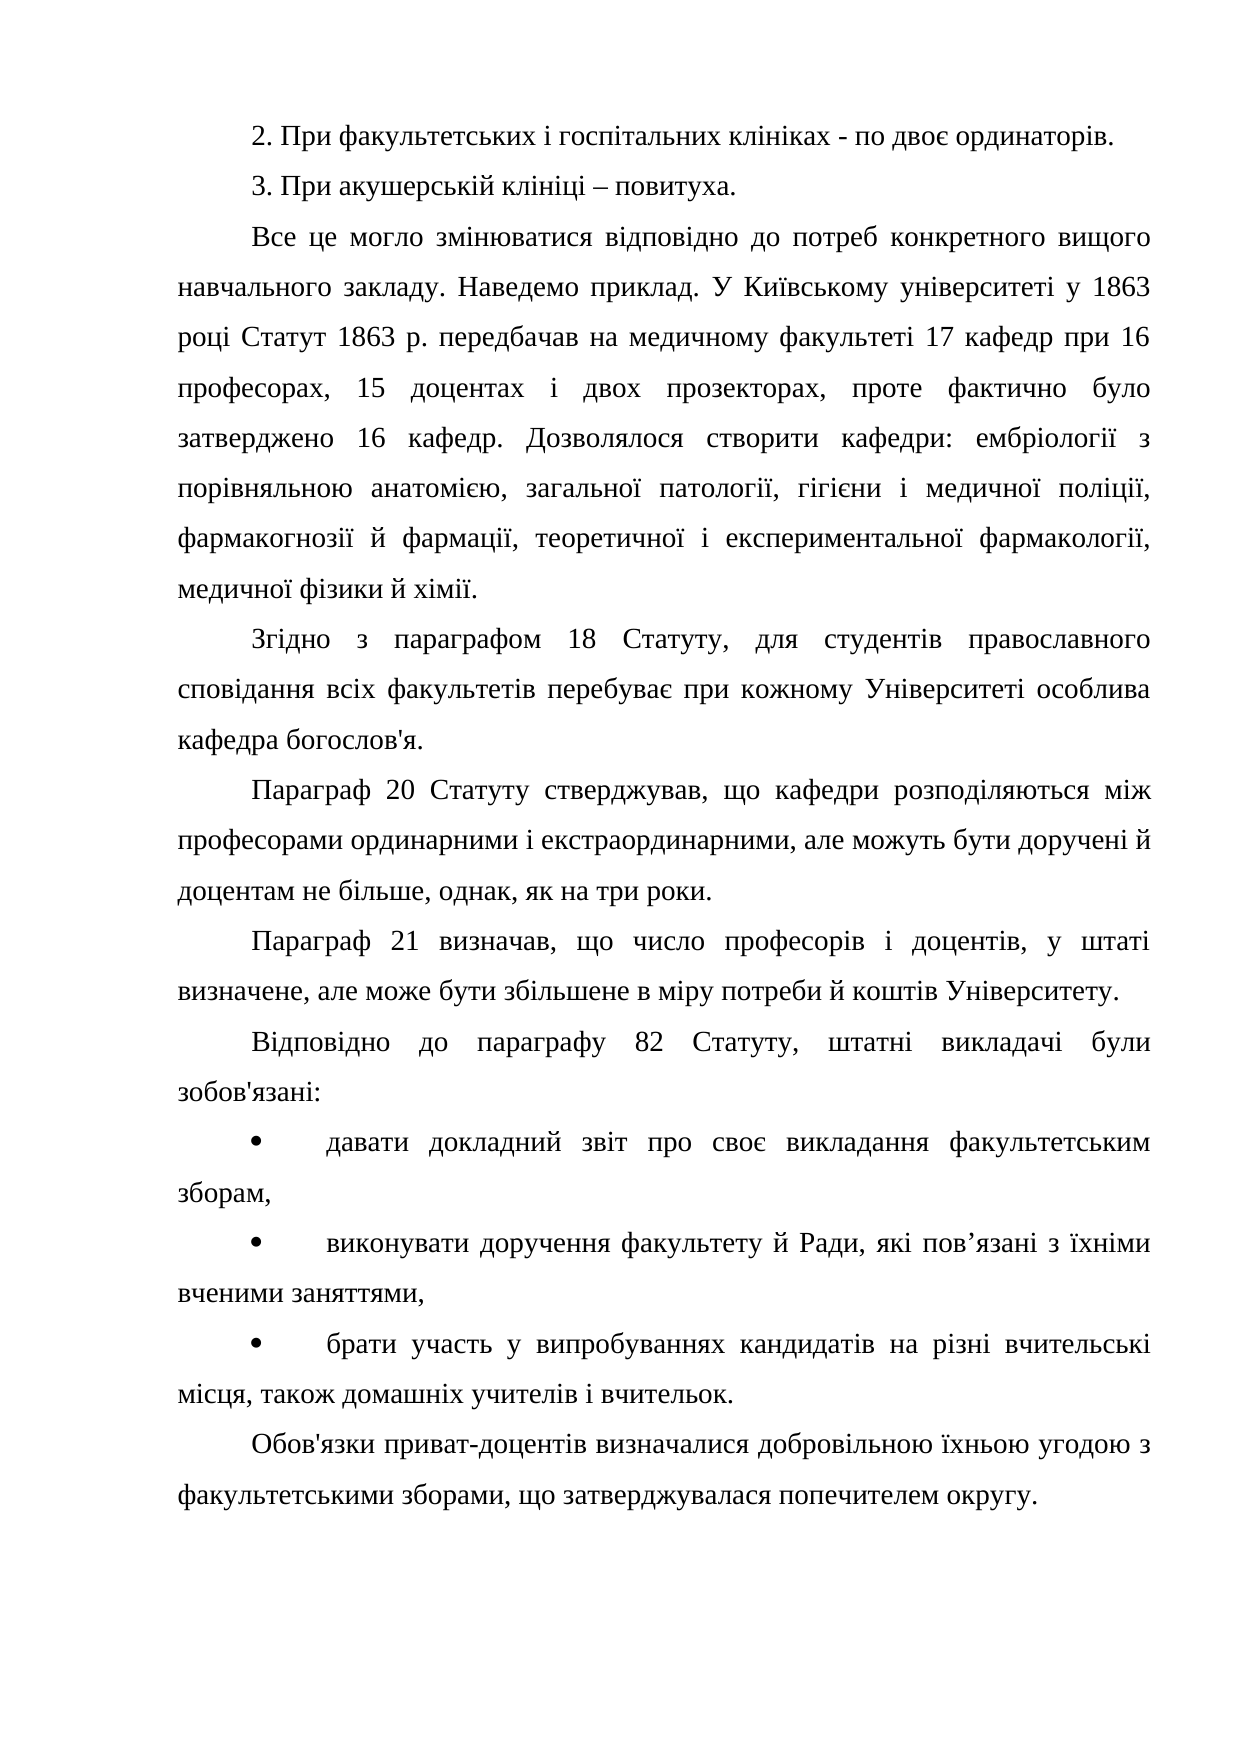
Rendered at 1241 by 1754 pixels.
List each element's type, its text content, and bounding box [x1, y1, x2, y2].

text Параграф 20 Статуту стверджував, що кафедри розподіляються між професорами ординарними і екстраординарними, але можуть бути доручені й доцентам не більше, однак, як на три роки. [177, 772, 1152, 906]
text 3. При акушерській клініці – повитуха. [177, 168, 1152, 202]
text 2. При факультетських і госпітальних клініках - по двоє ординаторів. [177, 118, 1152, 152]
list виконувати доручення факультету й Ради, які пов’язані з їхніми вченими заняттями, [177, 1225, 1152, 1309]
list давати докладний звіт про своє викладання факультетським зборам, [177, 1124, 1152, 1208]
text Відповідно до параграфу 82 Статуту, штатні викладачі були зобов'язані: [177, 1024, 1152, 1108]
text Обов'язки приват-доцентів визначалися добровільною їхньою угодою з факультетськими зборами, що затверджувалася попечителем округу. [177, 1427, 1152, 1510]
list брати участь у випробуваннях кандидатів на різні вчительські місця, також домашніх учителів і вчительок. [177, 1326, 1152, 1410]
text Параграф 21 визначав, що число професорів і доцентів, у штаті визначене, але може бути збільшене в міру потреби й коштів Університету. [177, 923, 1152, 1007]
text Все це могло змінюватися відповідно до потреб конкретного вищого навчального закладу. Наведемо приклад. У Київському університеті у 1863 році Статут 1863 р. передбачав на медичному факультеті 17 кафедр при 16 професорах, 15 доцентах і двох прозекторах, проте фактично було затверджено 16 кафедр. Дозволялося створити кафедри: ембріології з порівняльною анатомією, загальної патології, гігієни і медичної поліції, фармакогнозії й фармації, теоретичної і експериментальної фармакології, медичної фізики й хімії. [177, 219, 1152, 604]
text Згідно з параграфом 18 Статуту, для студентів православного сповідання всіх факультетів перебуває при кожному Університеті особлива кафедра богослов'я. [177, 621, 1152, 755]
